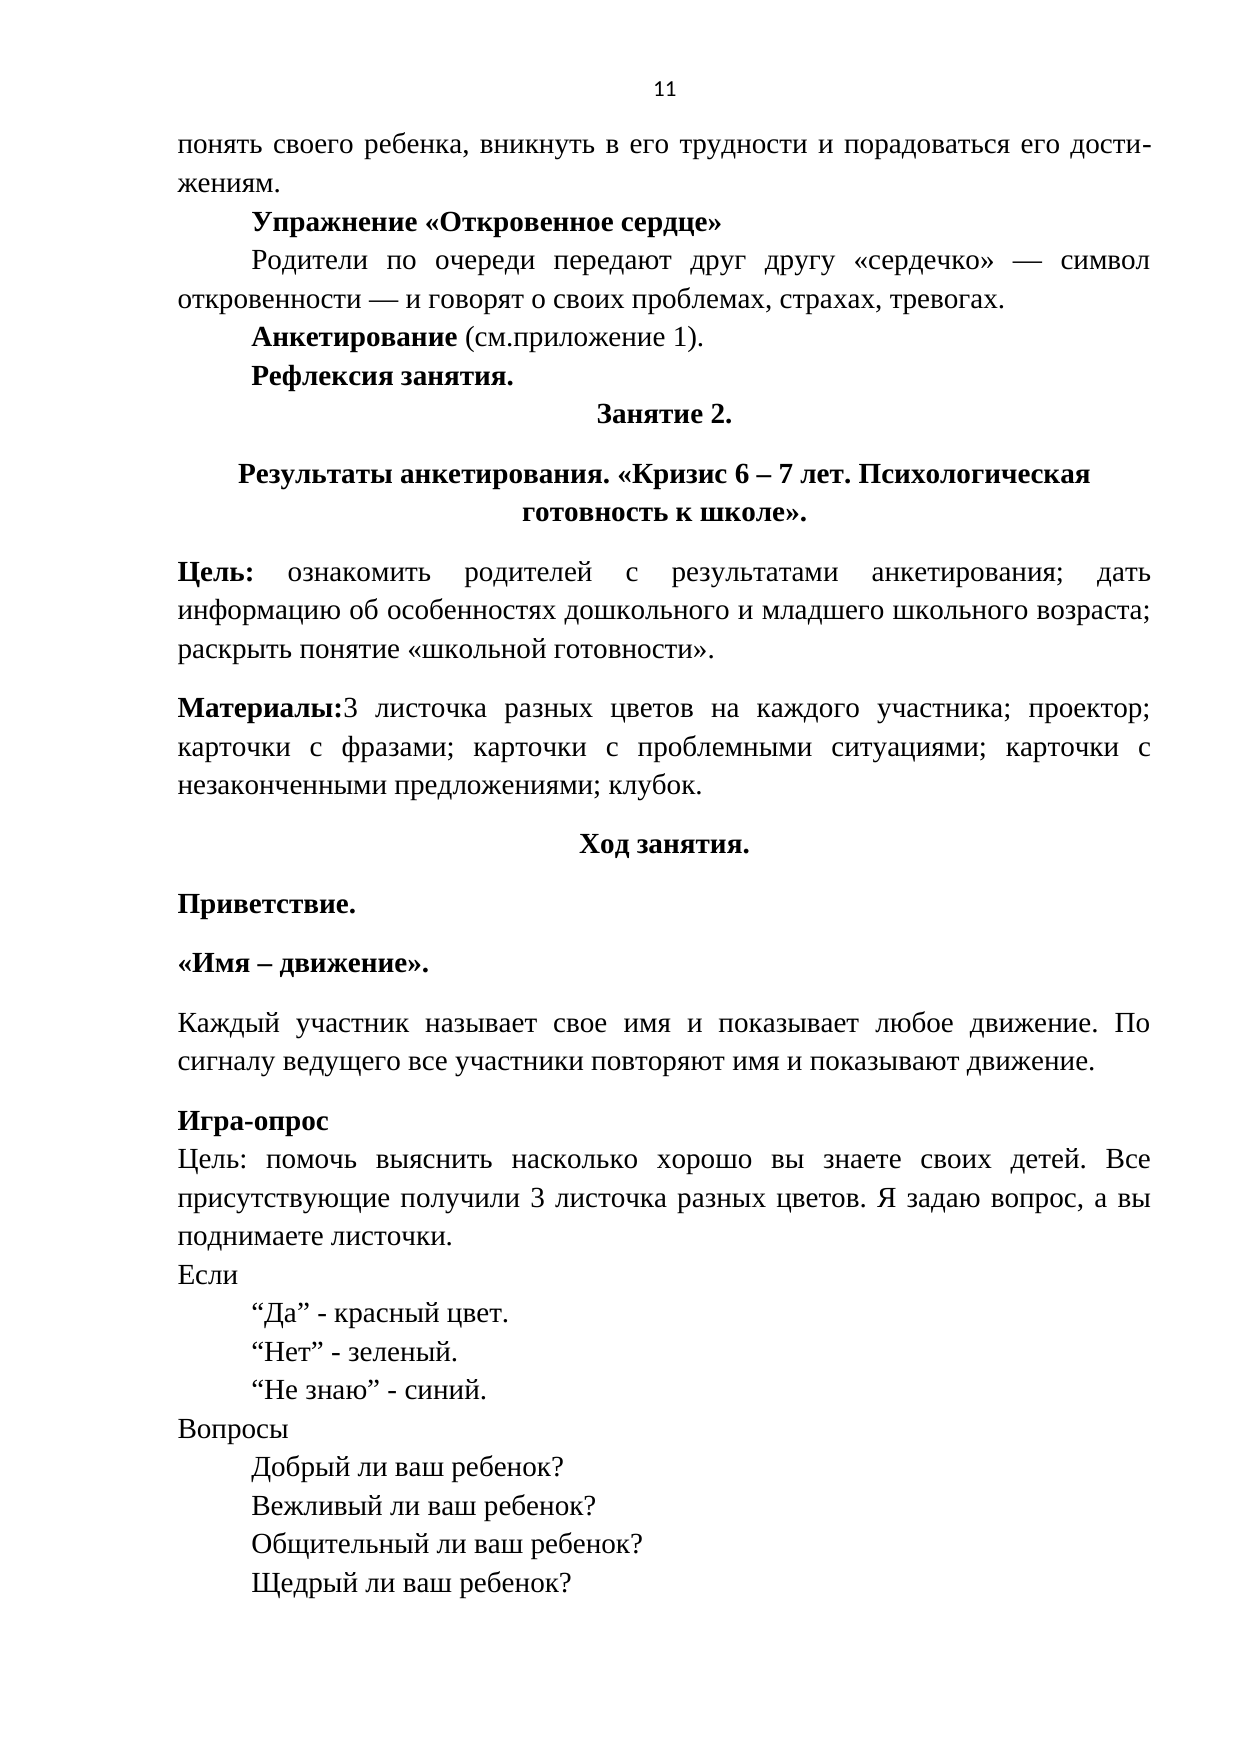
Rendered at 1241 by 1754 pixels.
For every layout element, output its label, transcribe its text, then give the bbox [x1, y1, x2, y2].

text Цель: помочь выяснить насколько хорошо вы знаете своих детей. Все присутствующие получили 3 листочка разных цветов. Я задаю вопрос, а вы поднимаете листочки. [177, 1141, 1152, 1252]
text Каждый участник называет свое имя и показывает любое движение. По сигналу ведущего все участники повторяют имя и показывают движение. [177, 1005, 1152, 1077]
text Материалы:3 листочка разных цветов на каждого участника; проектор; карточки с фразами; карточки с проблемными ситуациями; карточки с незаконченными предложениями; клубок. [177, 690, 1152, 801]
text Анкетирование (см.приложение 1). [177, 319, 1152, 353]
text Приветствие. [177, 886, 1152, 919]
text Цель: ознакомить родителей с результатами анкетирования; дать информацию об особенностях дошкольного и младшего школьного возраста; раскрыть понятие «школьной готовности». [177, 554, 1152, 664]
text “Не знаю” - синий. [177, 1372, 1152, 1406]
text Родители по очереди передают друг другу «сердечко» — символ откровенности — и говорят о своих проблемах, страхах, тревогах. [177, 242, 1152, 314]
text Вопросы [177, 1411, 1152, 1444]
text Рефлексия занятия. [177, 358, 1152, 391]
text Если [177, 1257, 1152, 1290]
text “Да” - красный цвет. [177, 1295, 1152, 1329]
text “Нет” - зеленый. [177, 1334, 1152, 1367]
text Ход занятия. [177, 827, 1152, 860]
text Занятие 2. [177, 396, 1152, 430]
text Игра-опрос [177, 1103, 1152, 1136]
text Вежливый ли ваш ребенок? [177, 1488, 1152, 1522]
text Добрый ли ваш ребенок? [177, 1449, 1152, 1483]
text Упражнение «Откровенное сердце» [177, 204, 1152, 237]
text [177, 127, 1152, 199]
text Общительный ли ваш ребенок? [177, 1527, 1152, 1560]
text Щедрый ли ваш ребенок? [177, 1565, 1152, 1599]
text «Имя – движение». [177, 945, 1152, 979]
text Результаты анкетирования. «Кризис 6 – 7 лет. Психологическая готовность к школе». [177, 456, 1152, 528]
